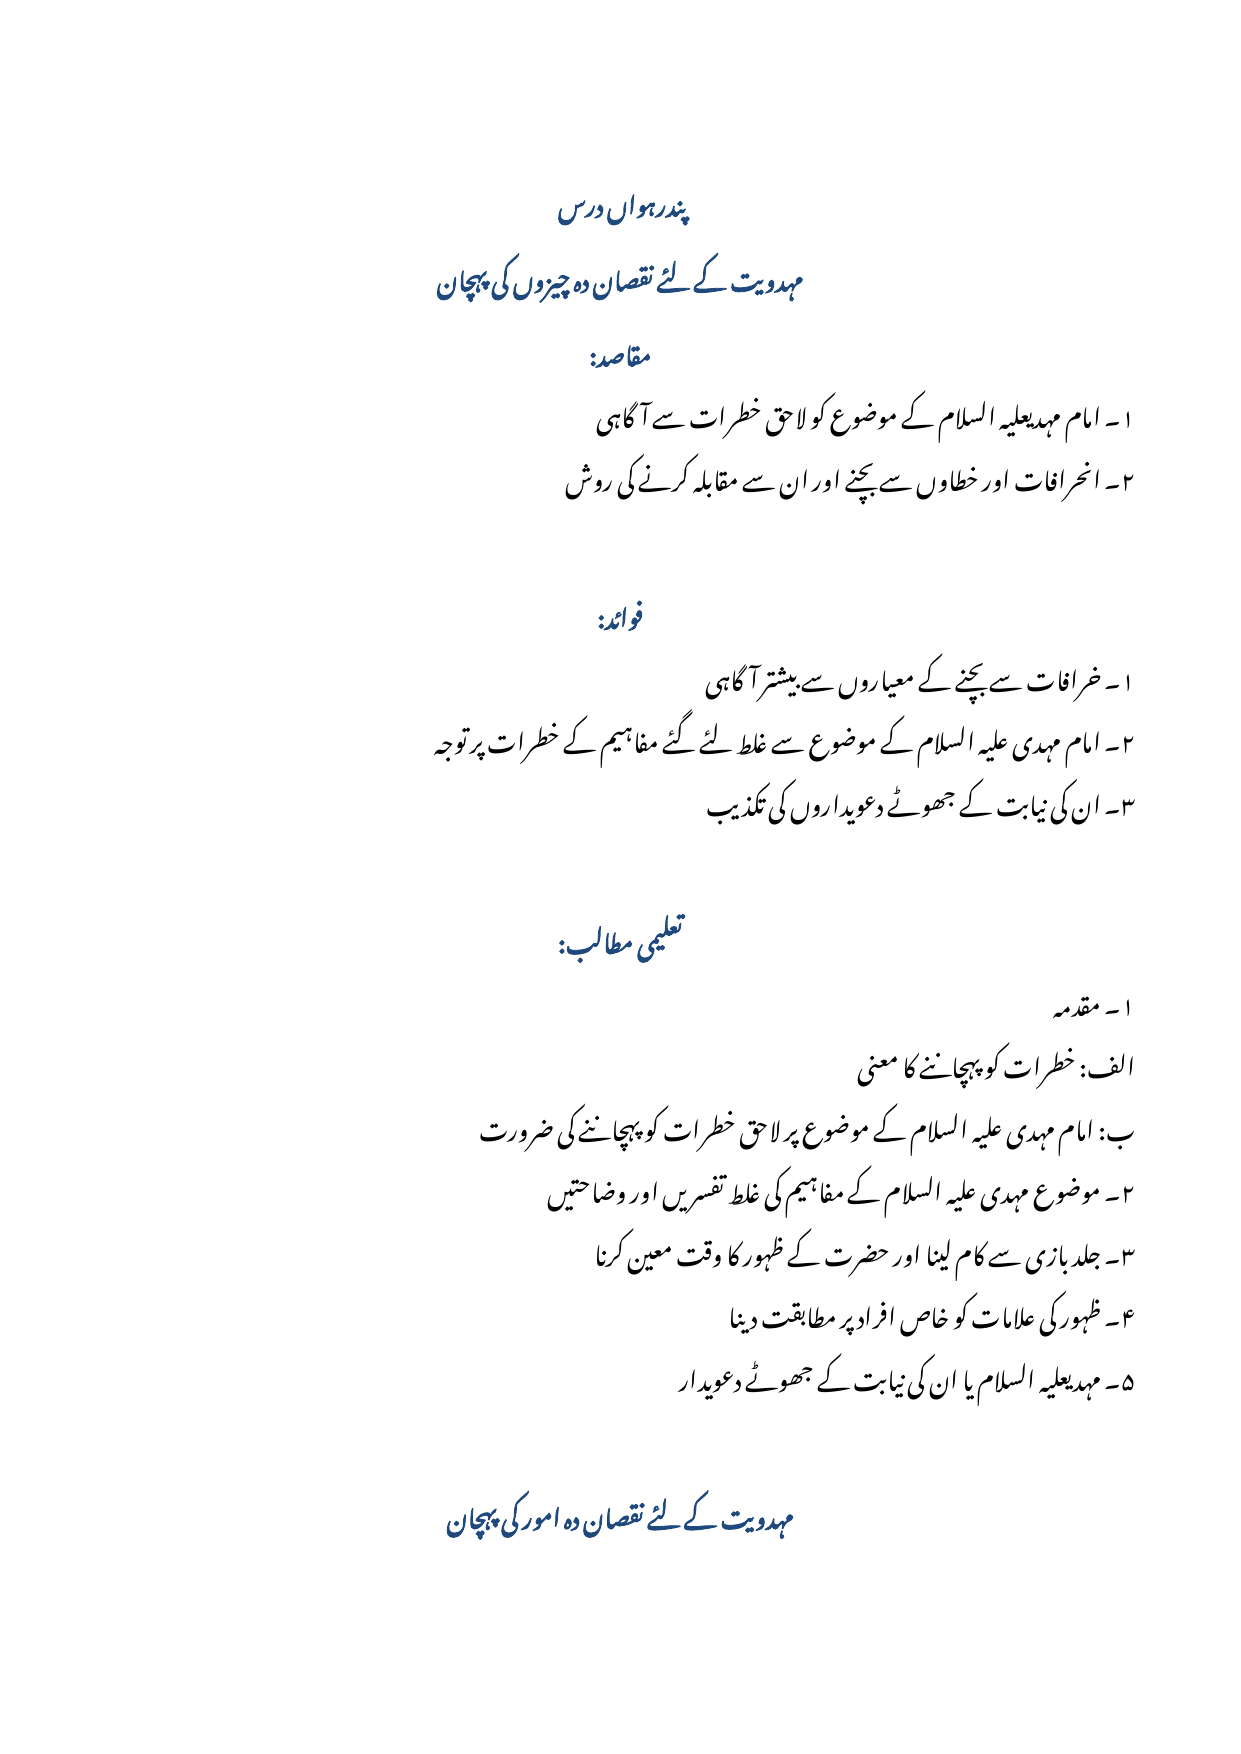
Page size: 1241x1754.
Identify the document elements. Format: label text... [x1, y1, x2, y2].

text ۳۔ جلد بازی سے کام لینا اور حضرت کے ظہور کا وقت معین کرنا [75, 1219, 1165, 1281]
text ۱۔ امام مہدیعلیہ السلام کے موضوع کو لاحق خطرات سے آگاہی [75, 381, 1165, 444]
text ب: امام مہدی علیہ السلام کے موضوع پر لاحق خطرات کو پہچاننے کی ضرورت [75, 1094, 1165, 1156]
text ۲۔ انحرافات اور خطاوں سے بچنے اور ان سے مقابلہ کرنے کی روش [75, 444, 1165, 506]
text الف: خطرات کو پہچاننے کا معنی [75, 1031, 1165, 1094]
text ۲۔ موضوع مہدی علیہ السلام کے مفاہیم کی غلط تفسریں اور وضاحتیں [75, 1156, 1165, 1219]
subtitle مقاصد: [75, 319, 1165, 381]
subtitle تعلیمی مطالب: [75, 906, 1165, 969]
text ۱۔ مقدمہ [75, 969, 1165, 1031]
text ۳۔ ان کی نیابت کے جھوٹے دعویداروں کی تکذیب [75, 769, 1165, 831]
subtitle پندرہواں درس [75, 169, 1165, 231]
text ۲۔ امام مہدی علیہ السلام کے موضوع سے غلط لئے گئے مفاہیم کے خطرات پر توجہ [75, 706, 1165, 769]
subtitle مہدویت کے لئے نقصان دہ امور کی پہچان [75, 1481, 1165, 1544]
subtitle مہدویت کے لئے نقصان دہ چیزوں کی پہچان [75, 244, 1165, 306]
text ۱۔ خرافات سے بچنے کے معیاروں سے بیشتر آگاہی [75, 644, 1165, 706]
text ۴۔ ظہور کی علامات کو خاص افراد پر مطابقت دینا [75, 1281, 1165, 1344]
subtitle فوائد: [75, 581, 1165, 644]
text ۵۔ مہدیعلیہ السلام یا ان کی نیابت کے جھوٹے دعویدار [75, 1344, 1165, 1406]
